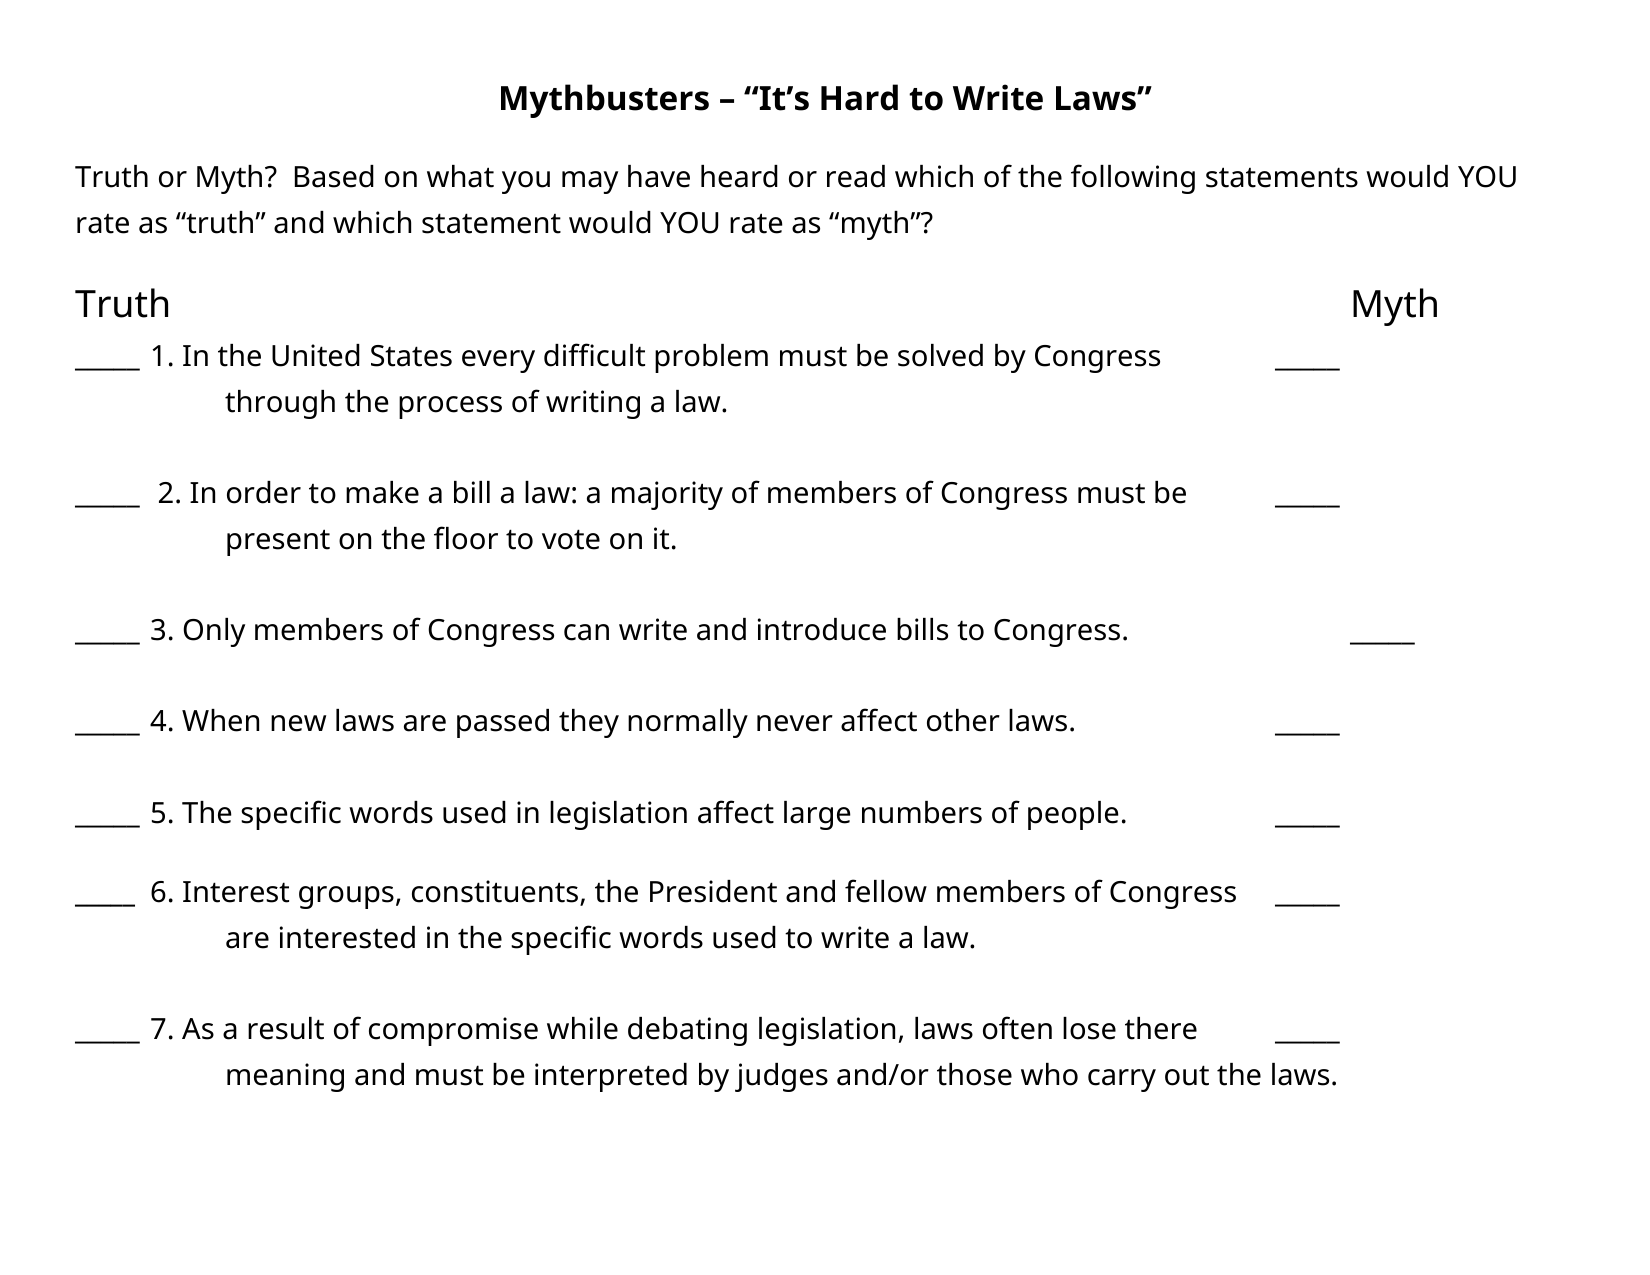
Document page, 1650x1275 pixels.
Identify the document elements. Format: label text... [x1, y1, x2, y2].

text present on the floor to vote on it. [75, 518, 1575, 558]
text _____ 1. In the United States every difficult problem must be solved by Congress _____ [75, 336, 1575, 375]
text Mythbusters – “It’s Hard to Write Laws” [75, 75, 1575, 120]
text _____ 5. The specific words used in legislation affect large numbers of people. _____ [75, 792, 1575, 832]
text meaning and must be interpreted by judges and/or those who carry out the laws. [75, 1054, 1575, 1094]
text _____ 7. As a result of compromise while debating legislation, laws often lose there _____ [75, 1008, 1575, 1048]
text _____ 4. When new laws are passed they normally never affect other laws. _____ [75, 701, 1575, 740]
text _____ 6. Interest groups, constituents, the President and fellow members of Congress _____ [75, 871, 1575, 911]
text _____ 2. In order to make a bill a law: a majority of members of Congress must be _____ [75, 472, 1575, 512]
text are interested in the specific words used to write a law. [75, 917, 1575, 957]
text Truth or Myth? Based on what you may have heard or read which of the following statements would YOU rate as “truth” and which statement would YOU rate as “myth”? [75, 156, 1575, 242]
text _____ 3. Only members of Congress can write and introduce bills to Congress. _____ [75, 609, 1575, 649]
text Truth Myth [75, 277, 1575, 328]
text through the process of writing a law. [75, 381, 1575, 421]
